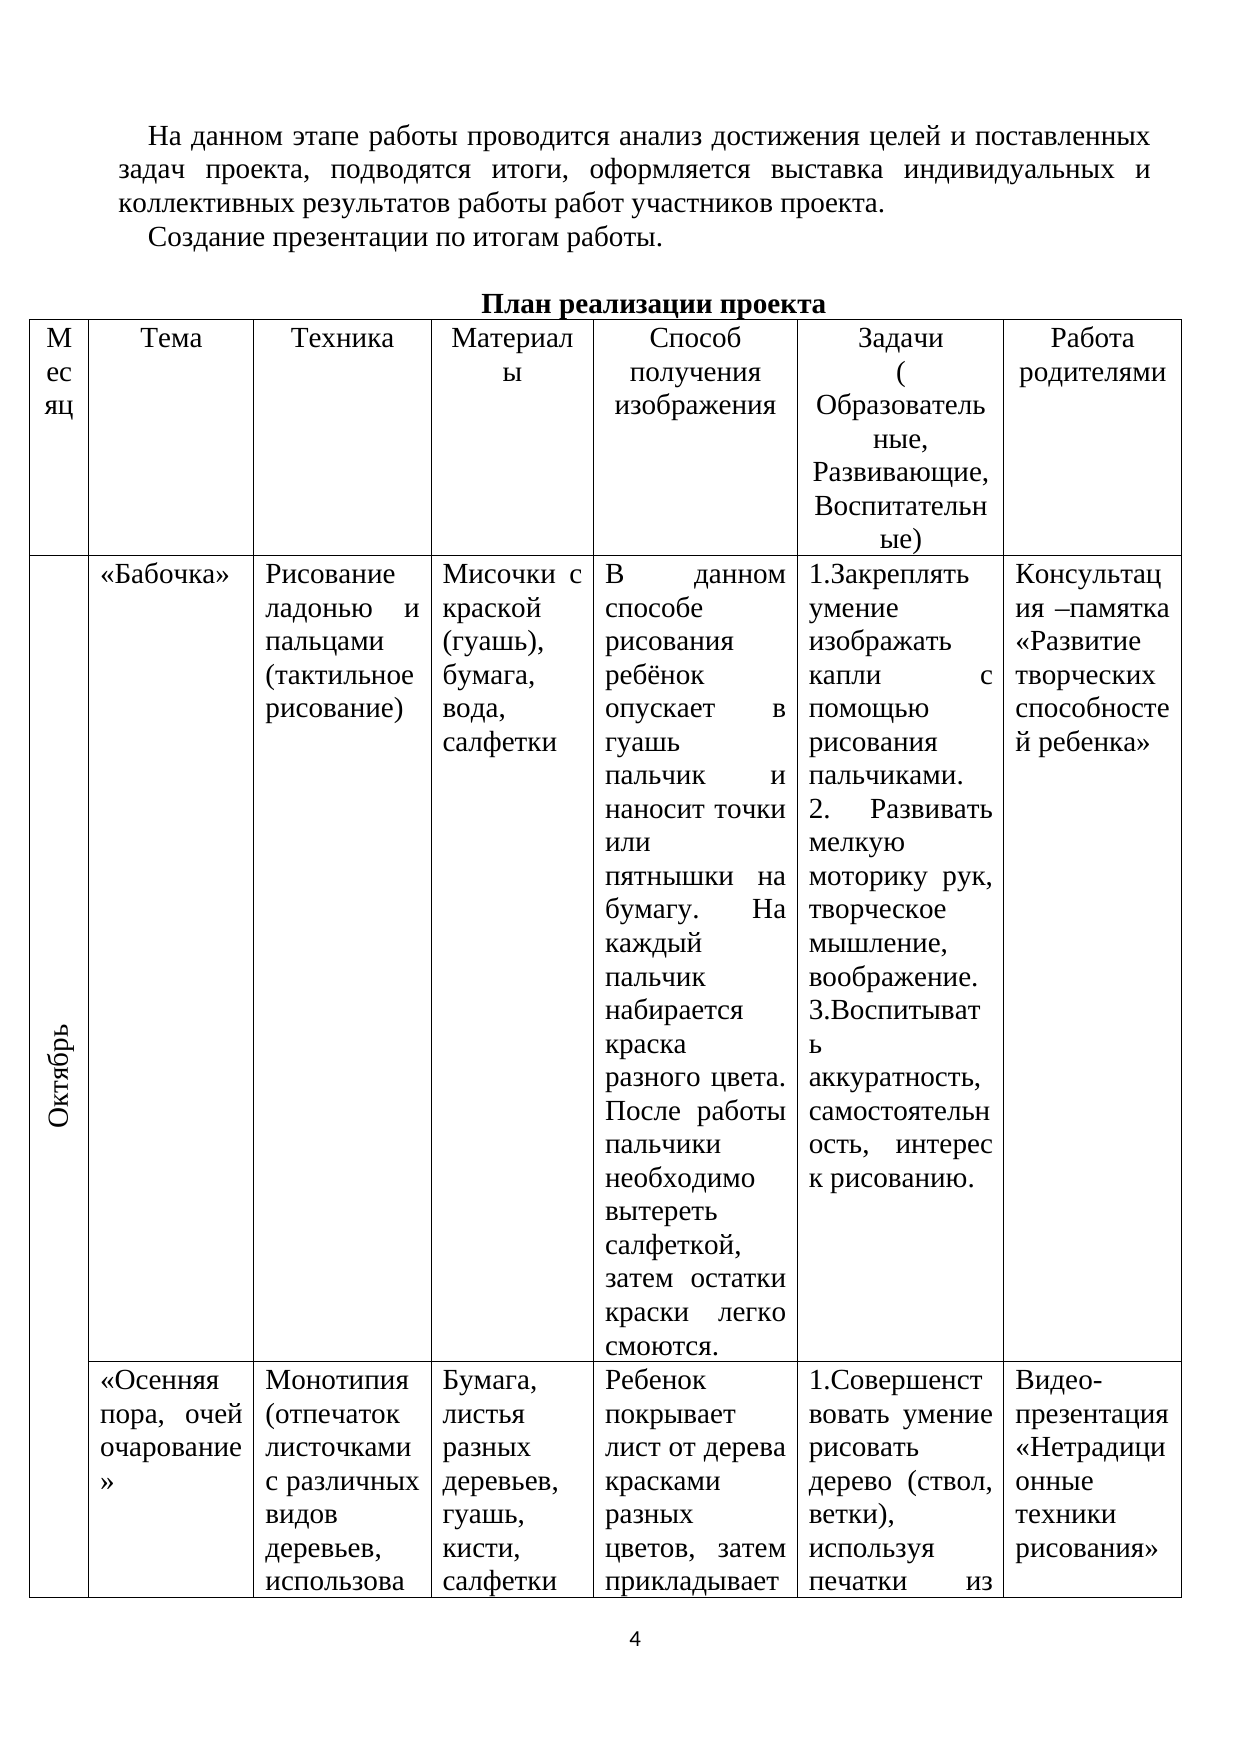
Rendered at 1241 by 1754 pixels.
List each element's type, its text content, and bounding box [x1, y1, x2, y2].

text Создание презентации по итогам работы. [118, 219, 1152, 252]
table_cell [1004, 1362, 1181, 1597]
table_header Работа родителями [1004, 320, 1181, 555]
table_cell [432, 1362, 593, 1597]
table_cell Октябрь [30, 556, 88, 1597]
table_cell 1.Закреплять умение изображать капли с помощью рисования пальчиками. 2. Развивать мелкую моторику рук, творческое мышление, воображение. 3.Воспитывать аккуратность, самостоятельность, интерес к рисованию. [798, 556, 1003, 1361]
table_header Месяц [30, 320, 88, 555]
table_header Задачи (Образовательные, Развивающие, Воспитательные) [798, 320, 1003, 555]
text План реализации проекта [156, 286, 1152, 319]
table_header Тема [89, 320, 253, 555]
table_cell Рисование ладонью и пальцами (тактильное рисование) [254, 556, 431, 1361]
table_cell Консультация –памятка «Развитие творческих способностей ребенка» [1004, 556, 1181, 1361]
table_cell В данном способе рисования ребёнок опускает в гуашь пальчик и наносит точки или пятнышки на бумагу. На каждый пальчик набирается краска разного цвета. После работы пальчики необходимо вытереть салфеткой, затем остатки краски легко смоются. [594, 556, 797, 1361]
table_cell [798, 1362, 1003, 1597]
table_header Материалы [432, 320, 593, 555]
table_header Техника [254, 320, 431, 555]
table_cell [89, 1362, 253, 1597]
table_cell «Бабочка» [89, 556, 253, 1361]
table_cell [594, 1362, 797, 1597]
table_header Способ получения изображения [594, 320, 797, 555]
text На данном этапе работы проводится анализ достижения целей и поставленных задач проекта, подводятся итоги, оформляется выставка индивидуальных и коллективных результатов работы работ участников проекта. [118, 118, 1152, 219]
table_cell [254, 1362, 431, 1597]
table_cell Мисочки с краской (гуашь), бумага, вода, салфетки [432, 556, 593, 1361]
